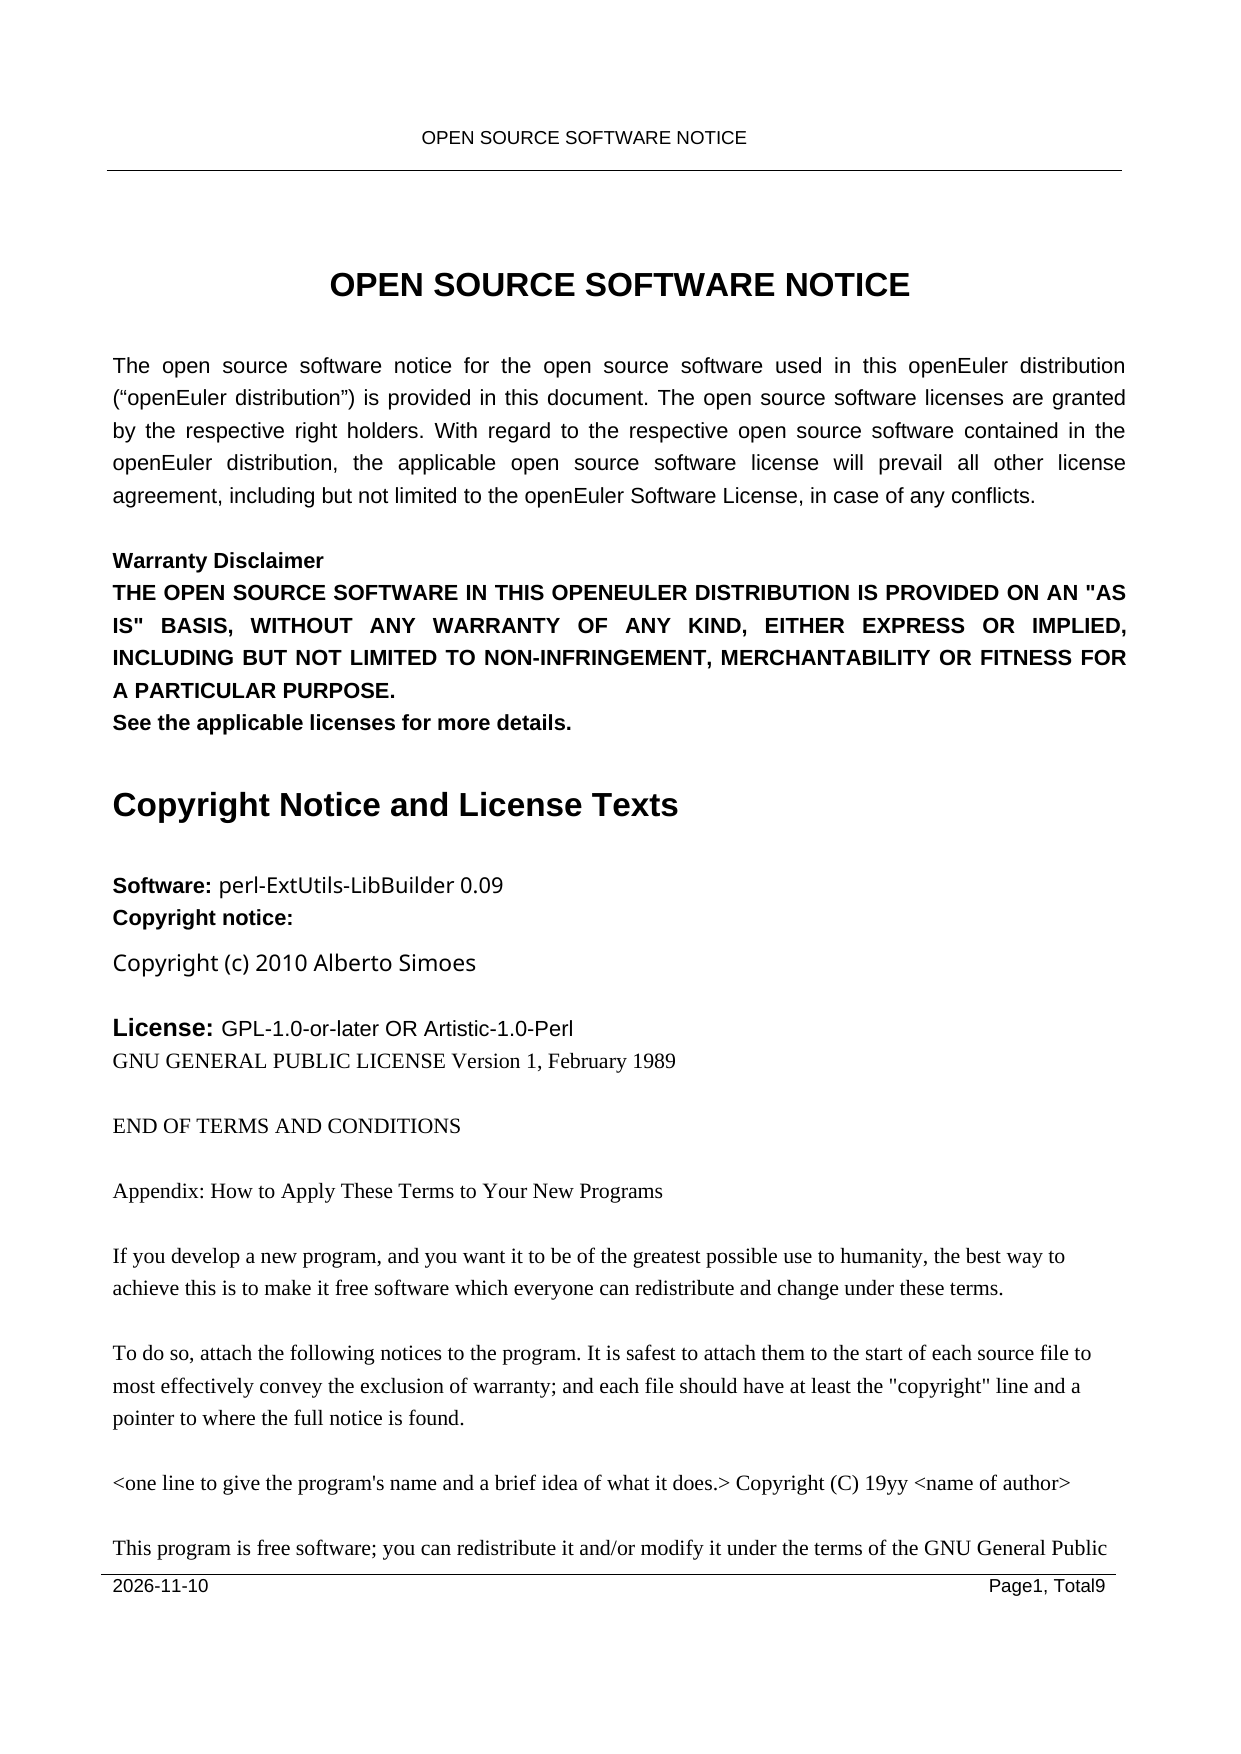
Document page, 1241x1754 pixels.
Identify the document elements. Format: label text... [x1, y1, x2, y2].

text License: GPL-1.0-or-later OR Artistic-1.0-Perl [112, 1012, 1128, 1044]
text Copyright notice: [112, 901, 1128, 934]
text Copyright (c) 2010 Alberto Simoes [112, 947, 1128, 1012]
text THE OPEN SOURCE SOFTWARE IN THIS OPENEULER DISTRIBUTION IS PROVIDED ON AN "AS IS" BASIS, WITHOUT ANY WARRANTY OF ANY KIND, EITHER EXPRESS OR IMPLIED, INCLUDING BUT NOT LIMITED TO NON-INFRINGEMENT, MERCHANTABILITY OR FITNESS FOR A PARTICULAR PURPOSE. See the applicable licenses for more details. [112, 576, 1128, 739]
text OPEN SOURCE SOFTWARE NOTICE [112, 251, 1128, 316]
text Copyright Notice and License Texts [112, 771, 1128, 836]
text The open source software notice for the open source software used in this openEuler distribution (“openEuler distribution”) is provided in this document. The open source software licenses are granted by the respective right holders. With regard to the respective open source software contained in the openEuler distribution, the applicable open source software license will prevail all other license agreement, including but not limited to the openEuler Software License, in case of any conflicts. [112, 349, 1128, 511]
text Warranty Disclaimer [112, 544, 1128, 576]
title Software: perl-ExtUtils-LibBuilder 0.09 [112, 869, 1128, 901]
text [112, 1044, 1128, 1564]
